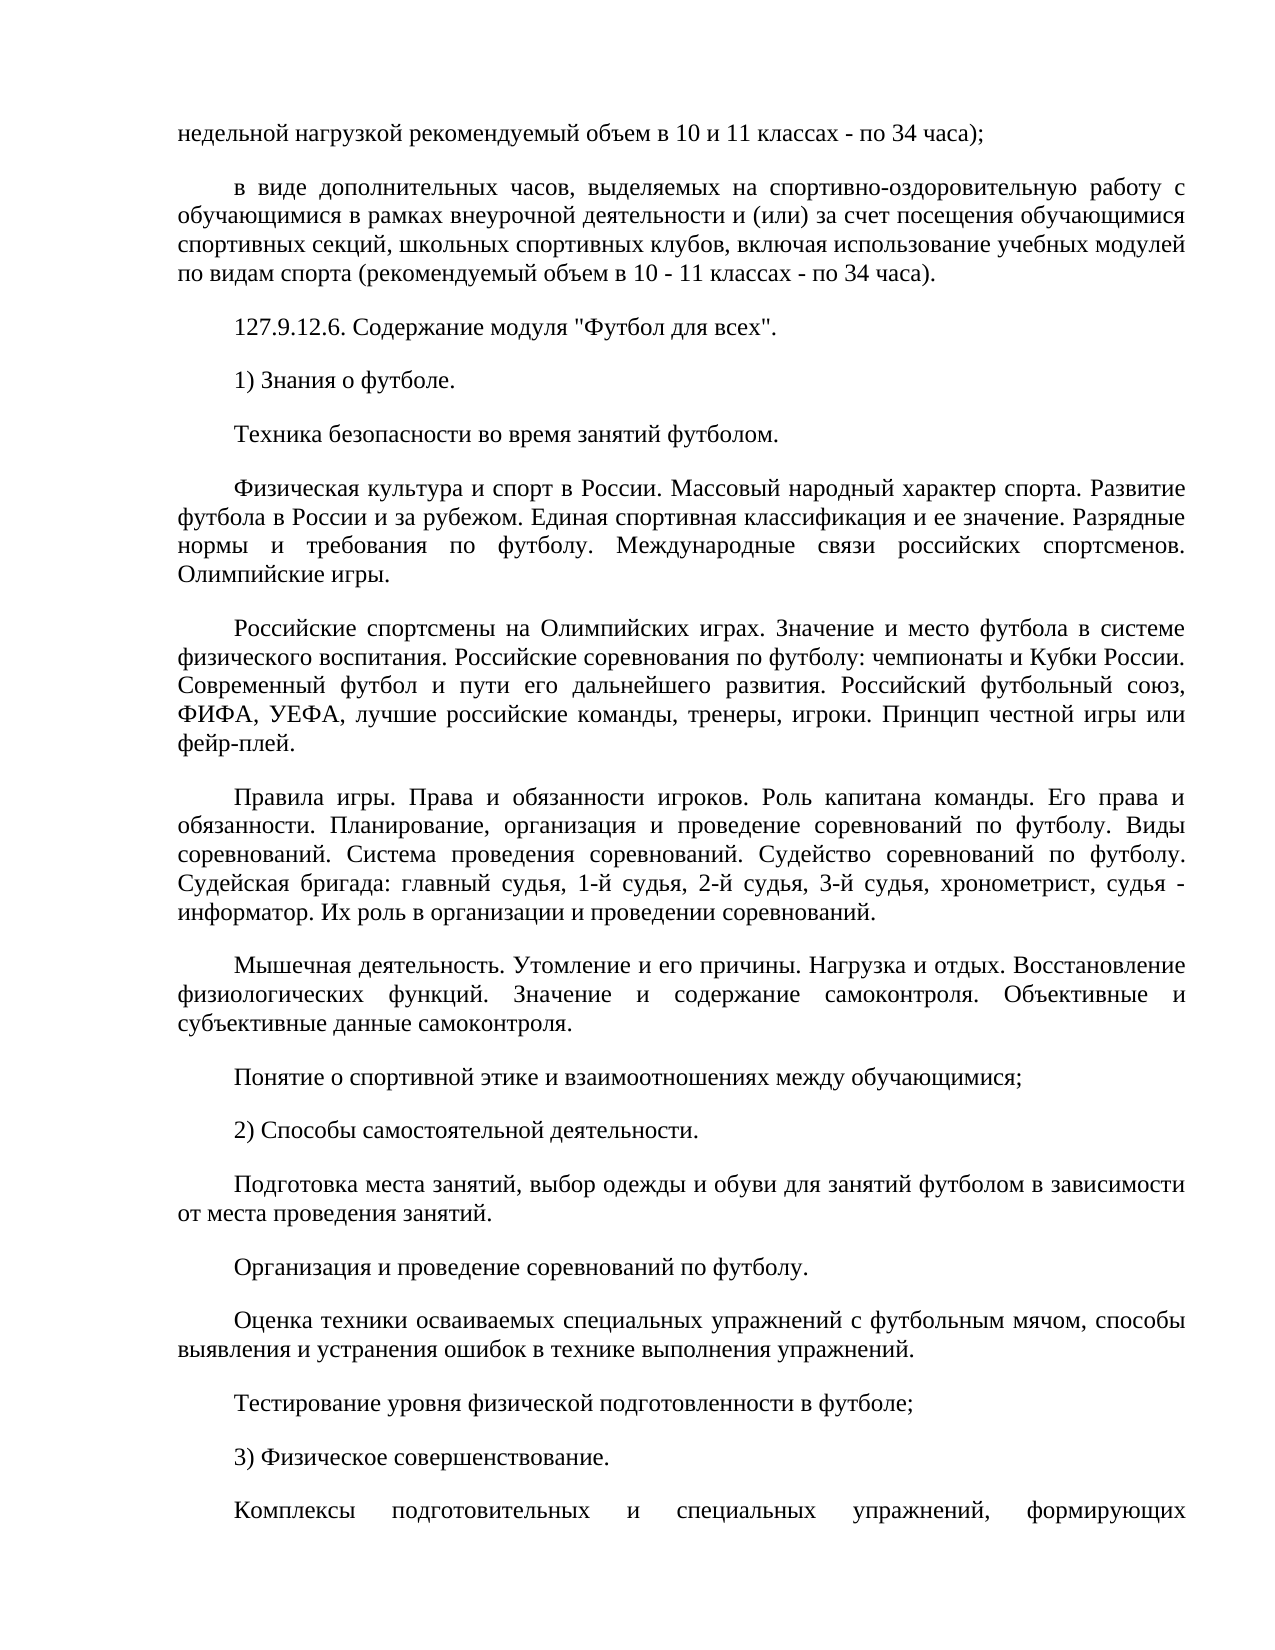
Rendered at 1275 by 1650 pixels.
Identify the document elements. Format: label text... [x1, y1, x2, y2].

text в виде дополнительных часов, выделяемых на спортивно-оздоровительную работу с обучающимися в рамках внеурочной деятельности и (или) за счет посещения обучающимися спортивных секций, школьных спортивных клубов, включая использование учебных модулей по видам спорта (рекомендуемый объем в 10 - 11 классах - по 34 часа). [177, 172, 1186, 287]
text 3) Физическое совершенствование. [177, 1442, 1186, 1471]
text Правила игры. Права и обязанности игроков. Роль капитана команды. Его права и обязанности. Планирование, организация и проведение соревнований по футболу. Виды соревнований. Система проведения соревнований. Судейство соревнований по футболу. Судейская бригада: главный судья, 1-й судья, 2-й судья, 3-й судья, хронометрист, судья - информатор. Их роль в организации и проведении соревнований. [177, 782, 1186, 926]
text Мышечная деятельность. Утомление и его причины. Нагрузка и отдых. Восстановление физиологических функций. Значение и содержание самоконтроля. Объективные и субъективные данные самоконтроля. [177, 951, 1186, 1037]
text 2) Способы самостоятельной деятельности. [177, 1116, 1186, 1144]
text Российские спортсмены на Олимпийских играх. Значение и место футбола в системе физического воспитания. Российские соревнования по футболу: чемпионаты и Кубки России. Современный футбол и пути его дальнейшего развития. Российский футбольный союз, ФИФА, УЕФА, лучшие российские команды, тренеры, игроки. Принцип честной игры или фейр-плей. [177, 613, 1186, 757]
text Физическая культура и спорт в России. Массовый народный характер спорта. Развитие футбола в России и за рубежом. Единая спортивная классификация и ее значение. Разрядные нормы и требования по футболу. Международные связи российских спортсменов. Олимпийские игры. [177, 473, 1186, 588]
text 127.9.12.6. Содержание модуля "Футбол для всех". [177, 312, 1186, 341]
text Организация и проведение соревнований по футболу. [177, 1252, 1186, 1281]
text Понятие о спортивной этике и взаимоотношениях между обучающимися; [177, 1062, 1186, 1091]
text Техника безопасности во время занятий футболом. [177, 419, 1186, 448]
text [177, 1496, 1186, 1524]
text Подготовка места занятий, выбор одежды и обуви для занятий футболом в зависимости от места проведения занятий. [177, 1169, 1186, 1227]
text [177, 118, 1186, 147]
text 1) Знания о футболе. [177, 366, 1186, 394]
text Тестирование уровня физической подготовленности в футболе; [177, 1388, 1186, 1417]
text Оценка техники осваиваемых специальных упражнений с футбольным мячом, способы выявления и устранения ошибок в технике выполнения упражнений. [177, 1306, 1186, 1363]
